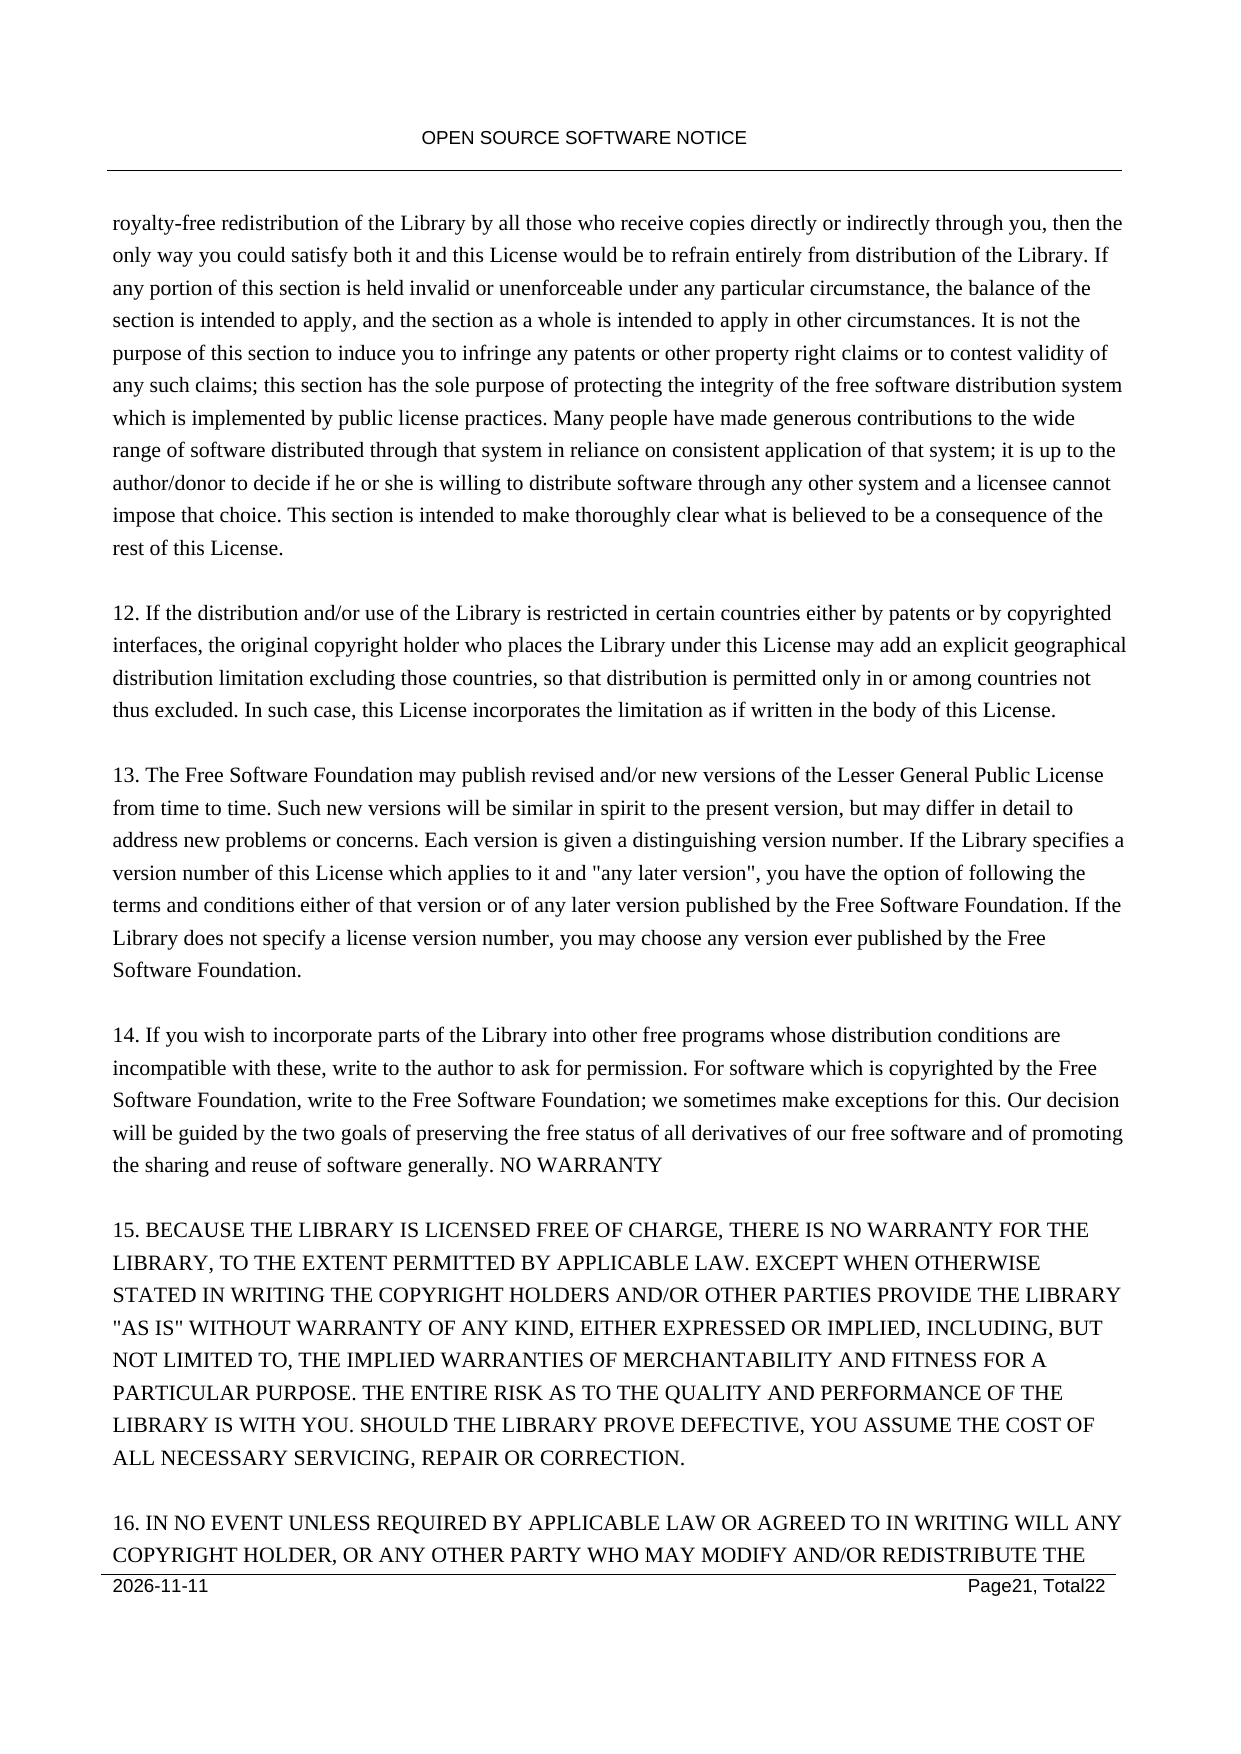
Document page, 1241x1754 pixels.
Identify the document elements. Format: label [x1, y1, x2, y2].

text [112, 206, 1128, 1571]
